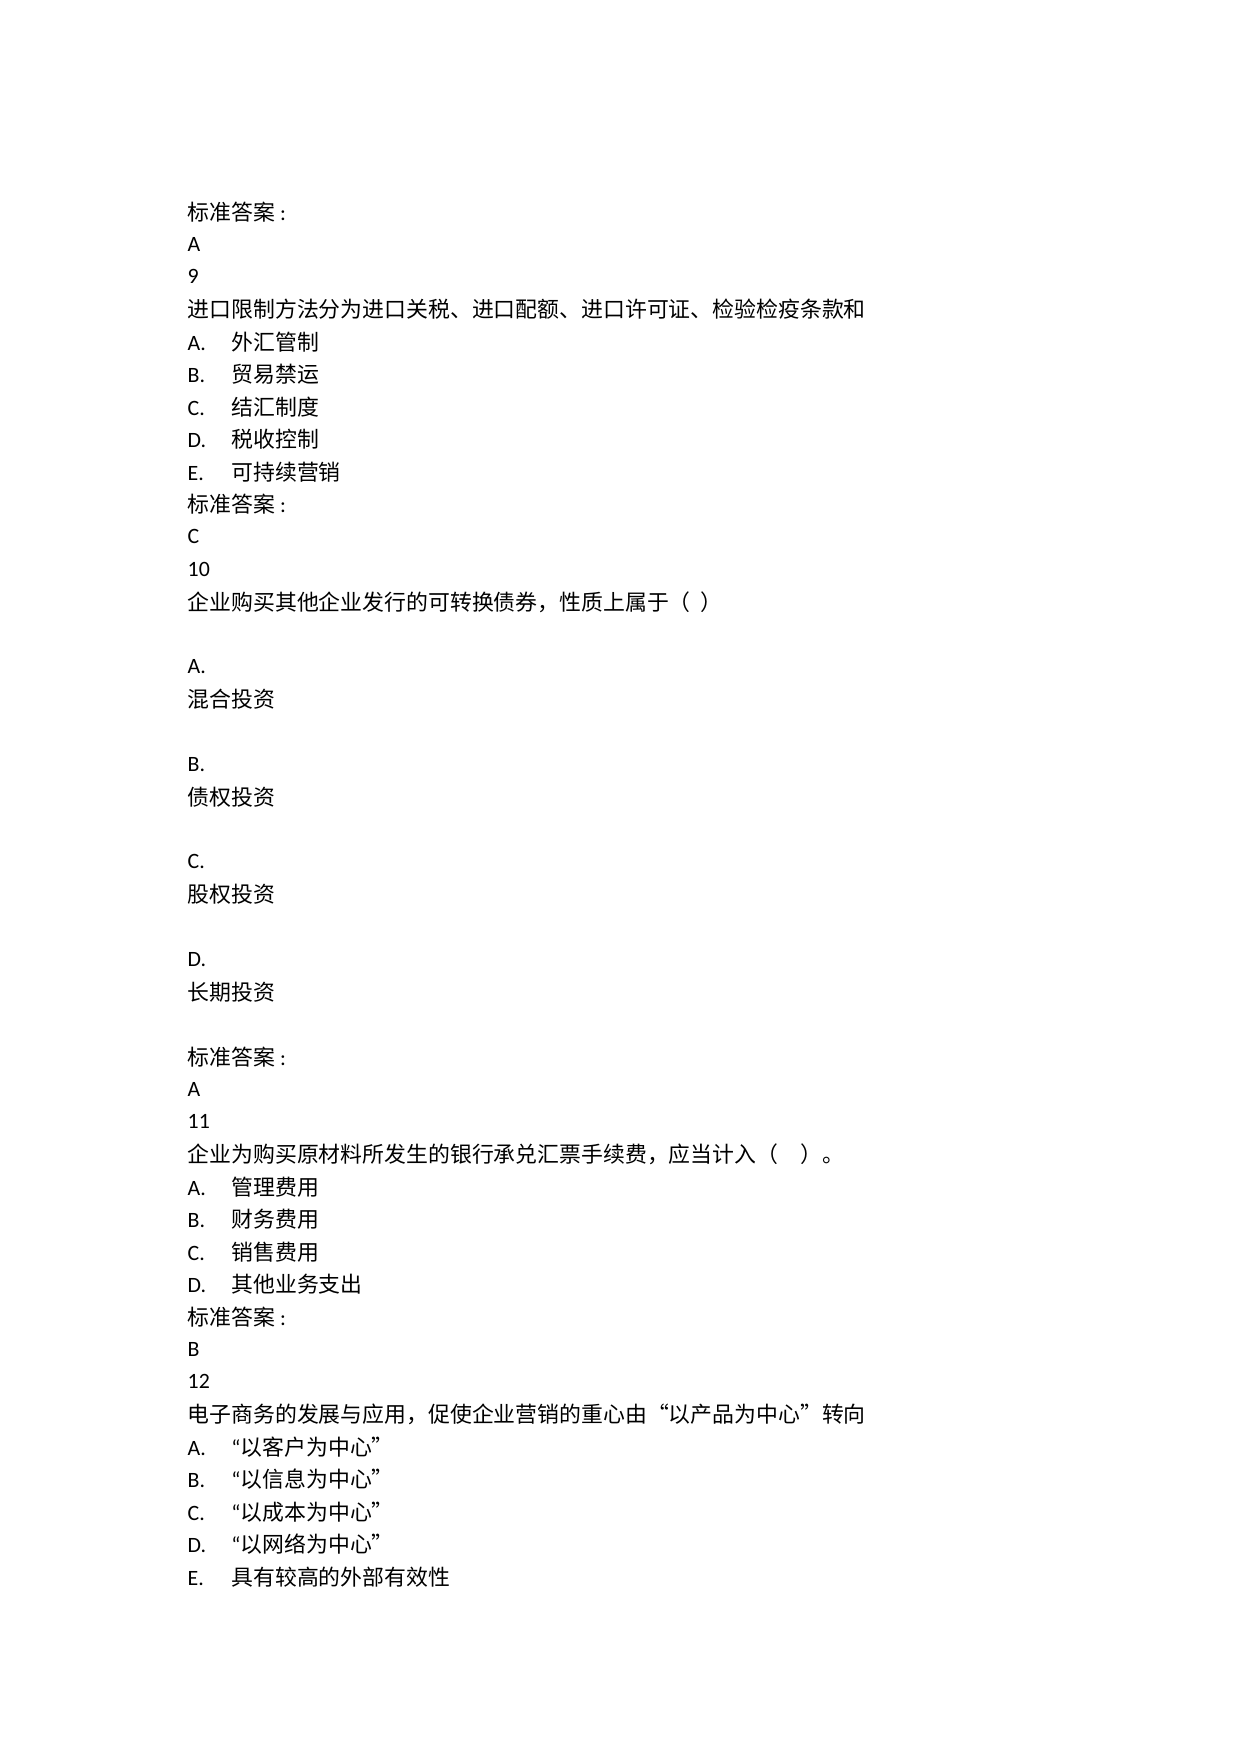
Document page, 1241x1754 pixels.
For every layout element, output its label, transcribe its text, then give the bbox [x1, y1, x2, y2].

text E. 可持续营销 [187, 454, 1053, 487]
text 11 [187, 1104, 1053, 1137]
text A [187, 1072, 1053, 1104]
text B. 贸易禁运 [187, 357, 1053, 389]
text A. “以客户为中心” [187, 1429, 1053, 1462]
text C. 结汇制度 [187, 389, 1053, 422]
text 企业购买其他企业发行的可转换债券，性质上属于（ ） [187, 584, 1053, 617]
text A [187, 227, 1053, 259]
text 债权投资 [187, 779, 1053, 812]
text 股权投资 [187, 877, 1053, 909]
text 电子商务的发展与应用，促使企业营销的重心由“以产品为中心”转向 [187, 1397, 1053, 1429]
text 企业为购买原材料所发生的银行承兑汇票手续费，应当计入（ ）。 [187, 1137, 1053, 1169]
text 混合投资 [187, 682, 1053, 714]
text C. 销售费用 [187, 1234, 1053, 1267]
text B [187, 1332, 1053, 1364]
text 标准答案 : [187, 1299, 1053, 1332]
text C. “以成本为中心” [187, 1494, 1053, 1527]
text A. 外汇管制 [187, 324, 1053, 357]
text 长期投资 [187, 974, 1053, 1007]
text 进口限制方法分为进口关税、进口配额、进口许可证、检验检疫条款和 [187, 292, 1053, 324]
text D. “以网络为中心” [187, 1527, 1053, 1559]
text B. [187, 747, 1053, 779]
text A. 管理费用 [187, 1169, 1053, 1202]
text 9 [187, 259, 1053, 292]
text 12 [187, 1364, 1053, 1397]
text 标准答案 : [187, 487, 1053, 519]
text 标准答案 : [187, 194, 1053, 227]
text D. 其他业务支出 [187, 1267, 1053, 1299]
text 标准答案 : [187, 1039, 1053, 1072]
text A. [187, 649, 1053, 682]
text C. [187, 844, 1053, 877]
text D. 税收控制 [187, 422, 1053, 454]
text D. [187, 942, 1053, 974]
text C [187, 519, 1053, 552]
text B. “以信息为中心” [187, 1462, 1053, 1494]
text 10 [187, 552, 1053, 584]
text E. 具有较高的外部有效性 [187, 1559, 1053, 1592]
text B. 财务费用 [187, 1202, 1053, 1234]
